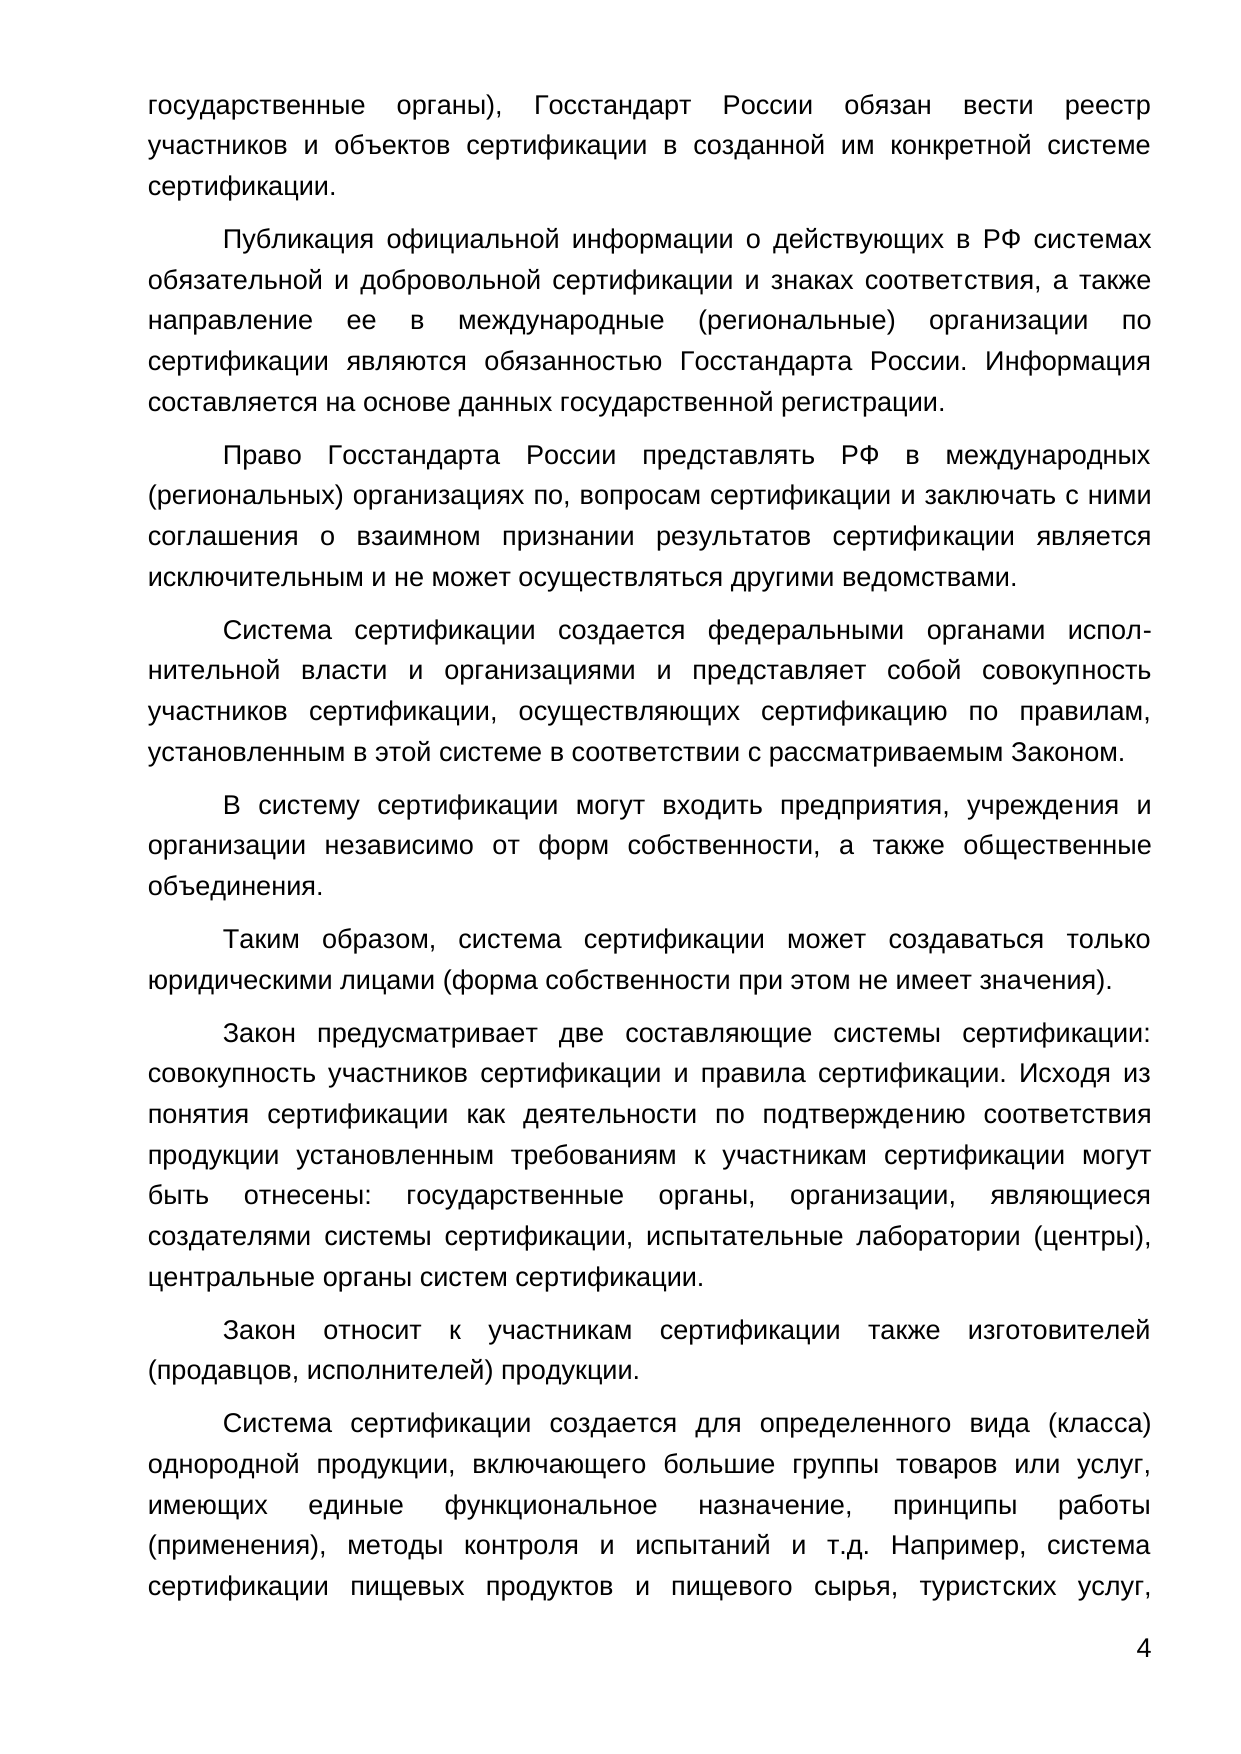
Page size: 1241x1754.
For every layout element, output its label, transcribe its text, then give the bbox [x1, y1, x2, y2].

text Право Госстандарта России представлять РФ в международных (региональных) организациях по, вопросам сертификации и заключать с ними соглашения о взаимном признании результатов сертификации является исключительным и не может осуществляться другими ведомствами. [148, 439, 1152, 592]
text В систему сертификации могут входить предприятия, учреждения и организации независимо от форм собственности, а также общественные объединения. [148, 789, 1152, 901]
text Система сертификации создается федеральными органами исполнительной власти и организациями и представляет собой совокупность участников сертификации, осуществляющих сертификацию по правилам, установленным в этой системе в соответствии с рассматриваемым Законом. [148, 614, 1152, 767]
text Публикация официальной информации о действующих в РФ системах обязательной и добровольной сертификации и знаках соответствия, а также направление ее в международные (региональные) организации по сертификации являются обязанностью Госстандарта России. Информация составляется на основе данных государственной регистрации. [148, 223, 1152, 417]
text Таким образом, система сертификации может создаваться только юридическими лицами (форма собственности при этом не имеет значения). [148, 923, 1152, 995]
text Закон относит к участникам сертификации также изготовителей (продавцов, исполнителей) продукции. [148, 1314, 1152, 1386]
text Закон предусматривает две составляющие системы сертификации: совокупность участников сертификации и правила сертификации. Исходя из понятия сертификации как деятельности по подтверждению соответствия продукции установленным требованиям к участникам сертификации могут быть отнесены: государственные органы, организации, являющиеся создателями системы сертификации, испытательные лаборатории (центры), центральные органы систем сертификации. [148, 1017, 1152, 1292]
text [148, 89, 1152, 201]
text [148, 1407, 1152, 1601]
